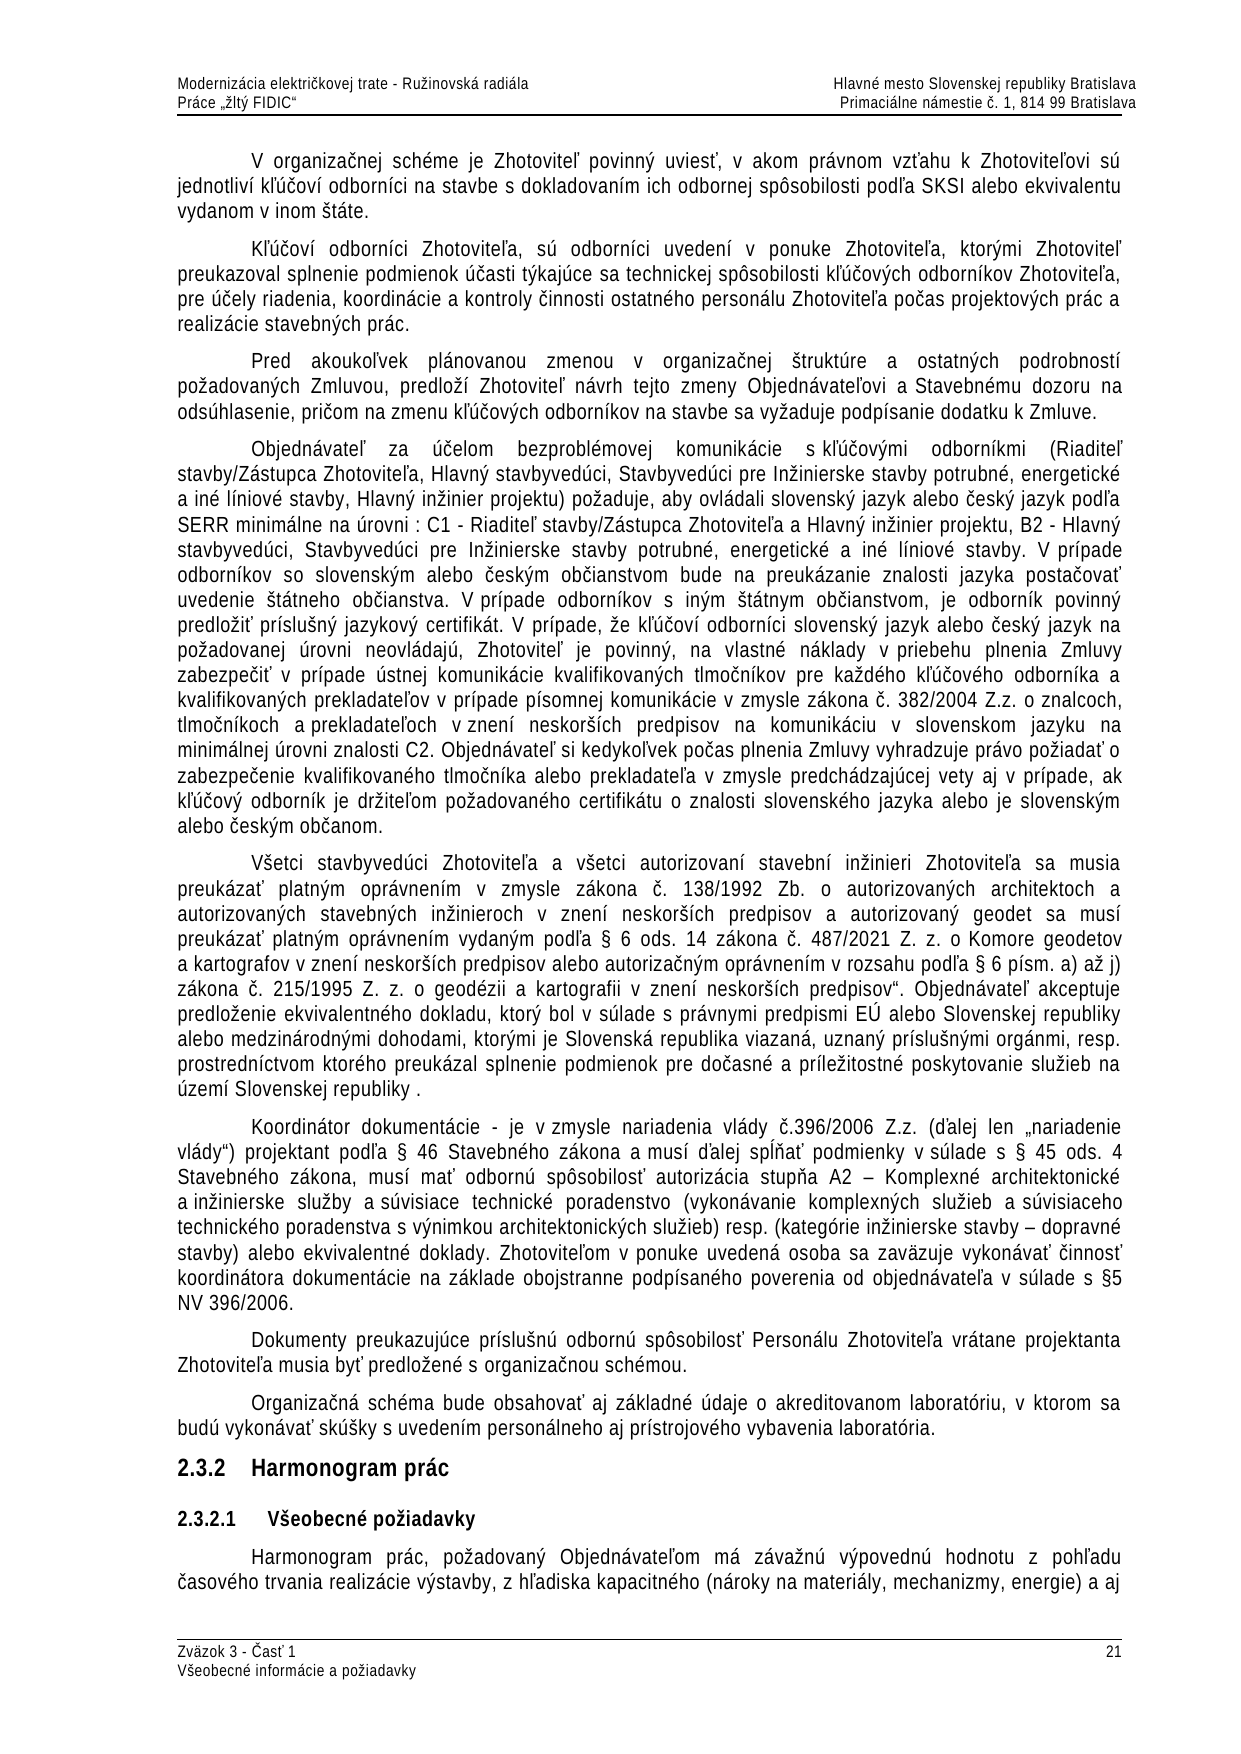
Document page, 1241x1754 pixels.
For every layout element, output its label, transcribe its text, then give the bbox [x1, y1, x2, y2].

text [177, 1544, 1122, 1594]
text Koordinátor dokumentácie - je v zmysle nariadenia vlády č.396/2006 Z.z. (ďalej len „nariadenie vlády“) projektant podľa § 46 Stavebného zákona a musí ďalej spĺňať podmienky v súlade s § 45 ods. 4 Stavebného zákona, musí mať odbornú spôsobilosť autorizácia stupňa A2 – Komplexné architektonické a inžinierske služby a súvisiace technické poradenstvo (vykonávanie komplexných služieb a súvisiaceho technického poradenstva s výnimkou architektonických služieb) resp. (kategórie inžinierske stavby – dopravné stavby) alebo ekvivalentné doklady. Zhotoviteľom v ponuke uvedená osoba sa zaväzuje vykonávať činnosť koordinátora dokumentácie na základe obojstranne podpísaného poverenia od objednávateľa v súlade s §5 NV 396/2006. [177, 1114, 1122, 1315]
text Dokumenty preukazujúce príslušnú odbornú spôsobilosť Personálu Zhotoviteľa vrátane projektanta Zhotoviteľa musia byť predložené s organizačnou schémou. [177, 1327, 1122, 1377]
subtitle Všeobecné požiadavky [177, 1506, 1122, 1531]
text Organizačná schéma bude obsahovať aj základné údaje o akreditovanom laboratóriu, v ktorom sa budú vykonávať skúšky s uvedením personálneho aj prístrojového vybavenia laboratória. [177, 1390, 1122, 1440]
text Kľúčoví odborníci Zhotoviteľa, sú odborníci uvedení v ponuke Zhotoviteľa, ktorými Zhotoviteľ preukazoval splnenie podmienok účasti týkajúce sa technickej spôsobilosti kľúčových odborníkov Zhotoviteľa, pre účely riadenia, koordinácie a kontroly činnosti ostatného personálu Zhotoviteľa počas projektových prác a realizácie stavebných prác. [177, 235, 1122, 336]
text Všetci stavbyvedúci Zhotoviteľa a všetci autorizovaní stavební inžinieri Zhotoviteľa sa musia preukázať platným oprávnením v zmysle zákona č. 138/1992 Zb. o autorizovaných architektoch a autorizovaných stavebných inžinieroch v znení neskorších predpisov a autorizovaný geodet sa musí preukázať platným oprávnením vydaným podľa § 6 ods. 14 zákona č. 487/2021 Z. z. o Komore geodetov a kartografov v znení neskorších predpisov alebo autorizačným oprávnením v rozsahu podľa § 6 písm. a) až j) zákona č. 215/1995 Z. z. o geodézii a kartografii v znení neskorších predpisov“. Objednávateľ akceptuje predloženie ekvivalentného dokladu, ktorý bol v súlade s právnymi predpismi EÚ alebo Slovenskej republiky alebo medzinárodnými dohodami, ktorými je Slovenská republika viazaná, uznaný príslušnými orgánmi, resp. prostredníctvom ktorého preukázal splnenie podmienok pre dočasné a príležitostné poskytovanie služieb na území Slovenskej republiky . [177, 850, 1122, 1101]
subtitle Harmonogram prác [177, 1453, 1122, 1481]
text Pred akoukoľvek plánovanou zmenou v organizačnej štruktúre a ostatných podrobností požadovaných Zmluvou, predloží Zhotoviteľ návrh tejto zmeny Objednávateľovi a Stavebnému dozoru na odsúhlasenie, pričom na zmenu kľúčových odborníkov na stavbe sa vyžaduje podpísanie dodatku k Zmluve. [177, 348, 1122, 424]
text V organizačnej schéme je Zhotoviteľ povinný uviesť, v akom právnom vzťahu k Zhotoviteľovi sú jednotliví kľúčoví odborníci na stavbe s dokladovaním ich odbornej spôsobilosti podľa SKSI alebo ekvivalentu vydanom v inom štáte. [177, 148, 1122, 223]
list Objednávateľ za účelom bezproblémovej komunikácie s kľúčovými odborníkmi (Riaditeľ stavby/Zástupca Zhotoviteľa, Hlavný stavbyvedúci, Stavbyvedúci pre Inžinierske stavby potrubné, energetické a iné líniové stavby, Hlavný inžinier projektu) požaduje, aby ovládali slovenský jazyk alebo český jazyk podľa SERR minimálne na úrovni : C1 - Riaditeľ stavby/Zástupca Zhotoviteľa a Hlavný inžinier projektu, B2 - Hlavný stavbyvedúci, Stavbyvedúci pre Inžinierske stavby potrubné, energetické a iné líniové stavby. V prípade odborníkov so slovenským alebo českým občianstvom bude na preukázanie znalosti jazyka postačovať uvedenie štátneho občianstva. V prípade odborníkov s iným štátnym občianstvom, je odborník povinný predložiť príslušný jazykový certifikát. V prípade, že kľúčoví odborníci slovenský jazyk alebo český jazyk na požadovanej úrovni neovládajú, Zhotoviteľ je povinný, na vlastné náklady v priebehu plnenia Zmluvy zabezpečiť v prípade ústnej komunikácie kvalifikovaných tlmočníkov pre každého kľúčového odborníka a kvalifikovaných prekladateľov v prípade písomnej komunikácie v zmysle zákona č. 382/2004 Z.z. o znalcoch, tlmočníkoch a prekladateľoch v znení neskorších predpisov na komunikáciu v slovenskom jazyku na minimálnej úrovni znalosti C2. Objednávateľ si kedykoľvek počas plnenia Zmluvy vyhradzuje právo požiadať o zabezpečenie kvalifikovaného tlmočníka alebo prekladateľa v zmysle predchádzajúcej vety aj v prípade, ak kľúčový odborník je držiteľom požadovaného certifikátu o znalosti slovenského jazyka alebo je slovenským alebo českým občanom. [177, 436, 1122, 838]
